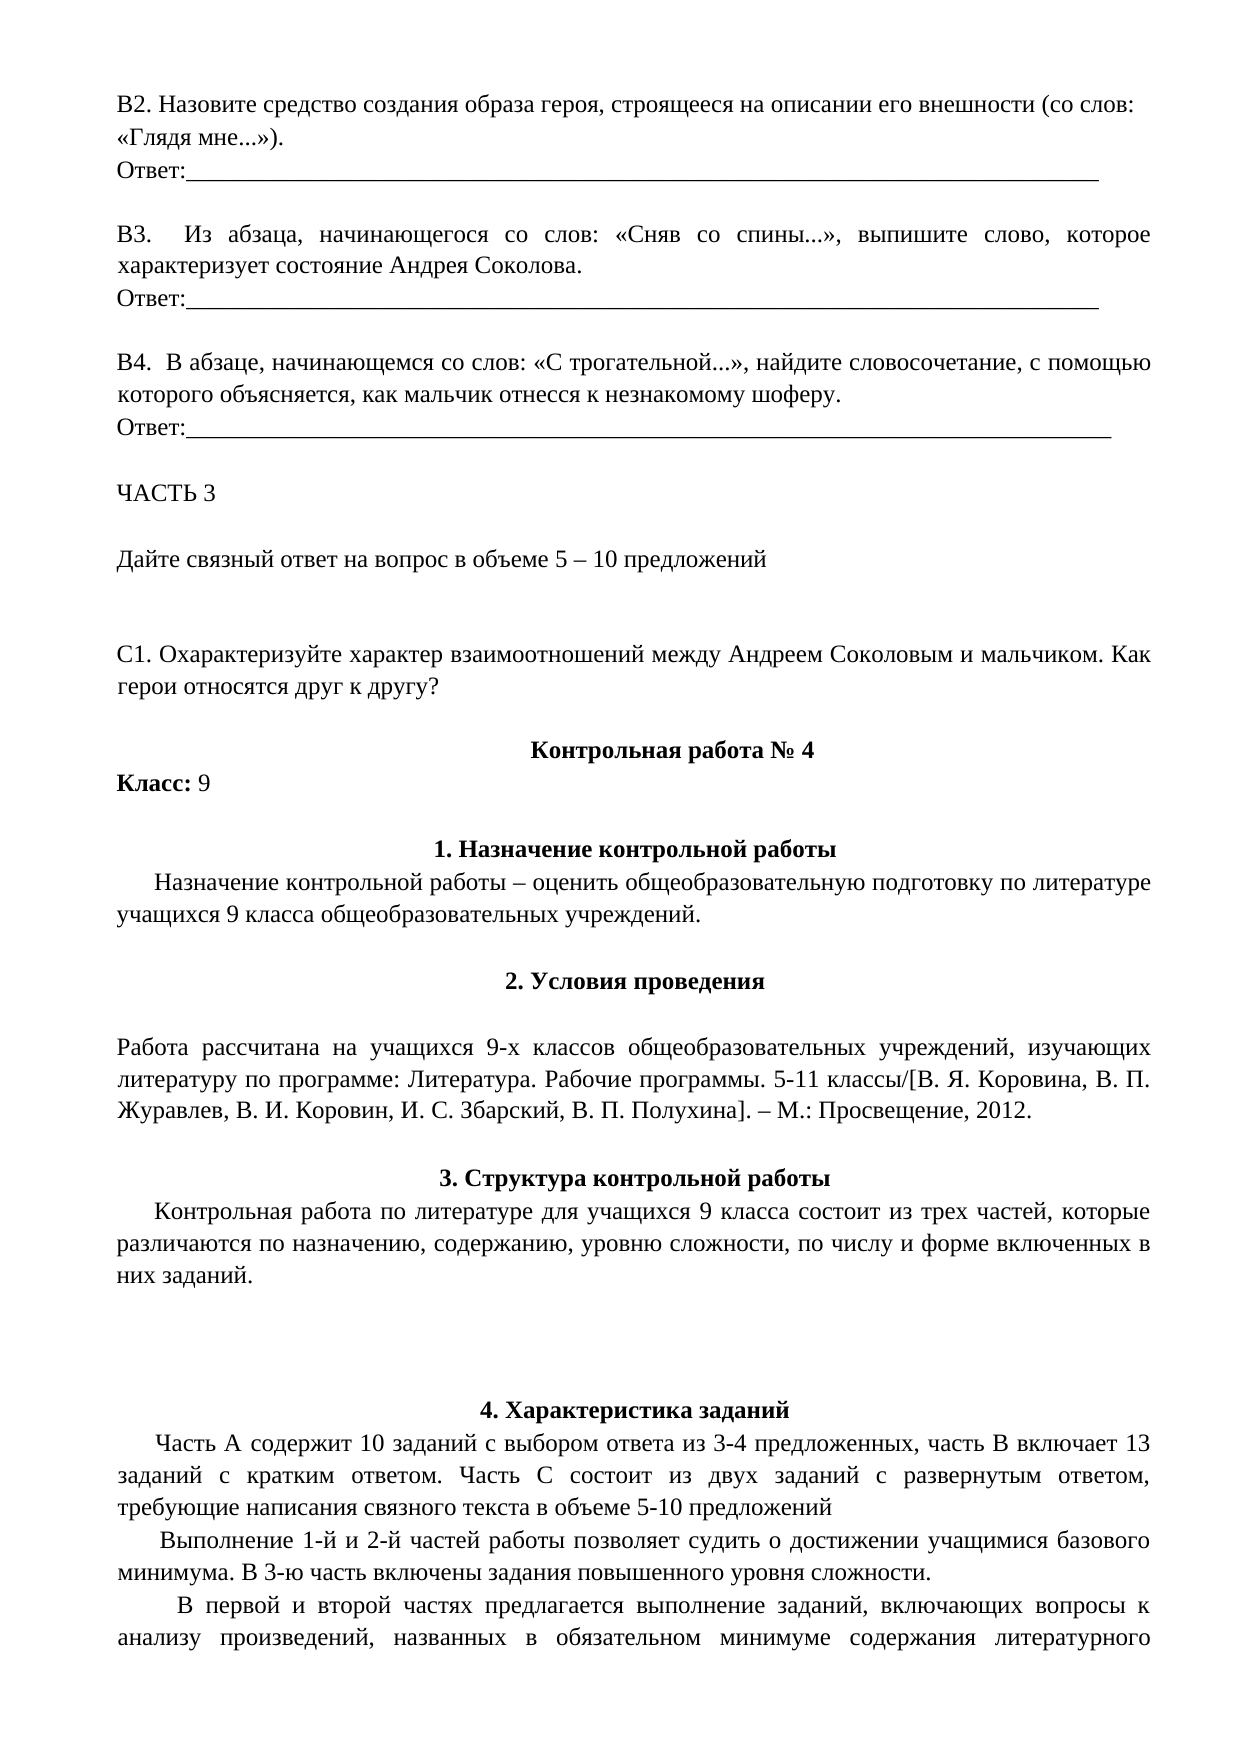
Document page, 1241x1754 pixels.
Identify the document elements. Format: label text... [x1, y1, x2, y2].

text Дайте связный ответ на вопрос в объеме 5 – 10 предложений [116, 544, 1152, 573]
list Структура контрольной работы [174, 1163, 1096, 1192]
text Контрольная работа № 4 [530, 735, 920, 764]
text Работа рассчитана на учащихся 9-х классов общеобразовательных учреждений, изучающих литературу по программе: Литература. Рабочие программы. 5-11 классы/[В. Я. Коровина, В. П. Журавлев, В. И. Коровин, И. С. Збарский, В. П. Полухина]. – М.: Просвещение, 2012. [116, 1032, 1152, 1124]
text В3. Из абзаца, начинающегося со слов: «Сняв со спины...», выпишите слово, которое характеризует состояние Андрея Соколова. [116, 219, 1152, 279]
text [116, 1590, 1152, 1651]
text «Глядя мне...»). [116, 122, 1152, 151]
text Часть А содержит 10 заданий с выбором ответа из 3-4 предложенных, часть В включает 13 заданий с кратким ответом. Часть С состоит из двух заданий с развернутым ответом, требующие написания связного текста в объеме 5-10 предложений [116, 1428, 1152, 1521]
text Ответ:_________________________________________________________________________ [116, 283, 1152, 312]
text Класс: 9 [116, 768, 1152, 796]
text ЧАСТЬ 3 [116, 478, 1152, 507]
text В4. В абзаце, начинающемся со слов: «С трогательной...», найдите словосочетание, с помощью которого объясняется, как мальчик отнесся к незнакомому шоферу. [116, 347, 1152, 408]
list Характеристика заданий [174, 1395, 1096, 1424]
text Контрольная работа по литературе для учащихся 9 класса состоит из трех частей, которые различаются по назначению, содержанию, уровню сложности, по числу и форме включенных в них заданий. [116, 1196, 1152, 1288]
text Выполнение 1-й и 2-й частей работы позволяет судить о достижении учащимися базового минимума. В 3-ю часть включены задания повышенного уровня сложности. [116, 1525, 1152, 1586]
text Назначение контрольной работы – оценить общеобразовательную подготовку по литературе учащихся 9 класса общеобразовательных учреждений. [116, 867, 1152, 927]
text С1. Охарактеризуйте характер взаимоотношений между Андреем Соколовым и мальчиком. Как герои относятся друг к другу? [116, 639, 1152, 700]
list Назначение контрольной работы [174, 834, 1096, 862]
text Ответ:_________________________________________________________________________ [116, 155, 1152, 183]
text В2. Назовите средство создания образа героя, строящееся на описании его внешности (со слов: [116, 89, 1152, 118]
text Ответ:__________________________________________________________________________ [116, 412, 1152, 441]
list Условия проведения [174, 966, 1096, 994]
